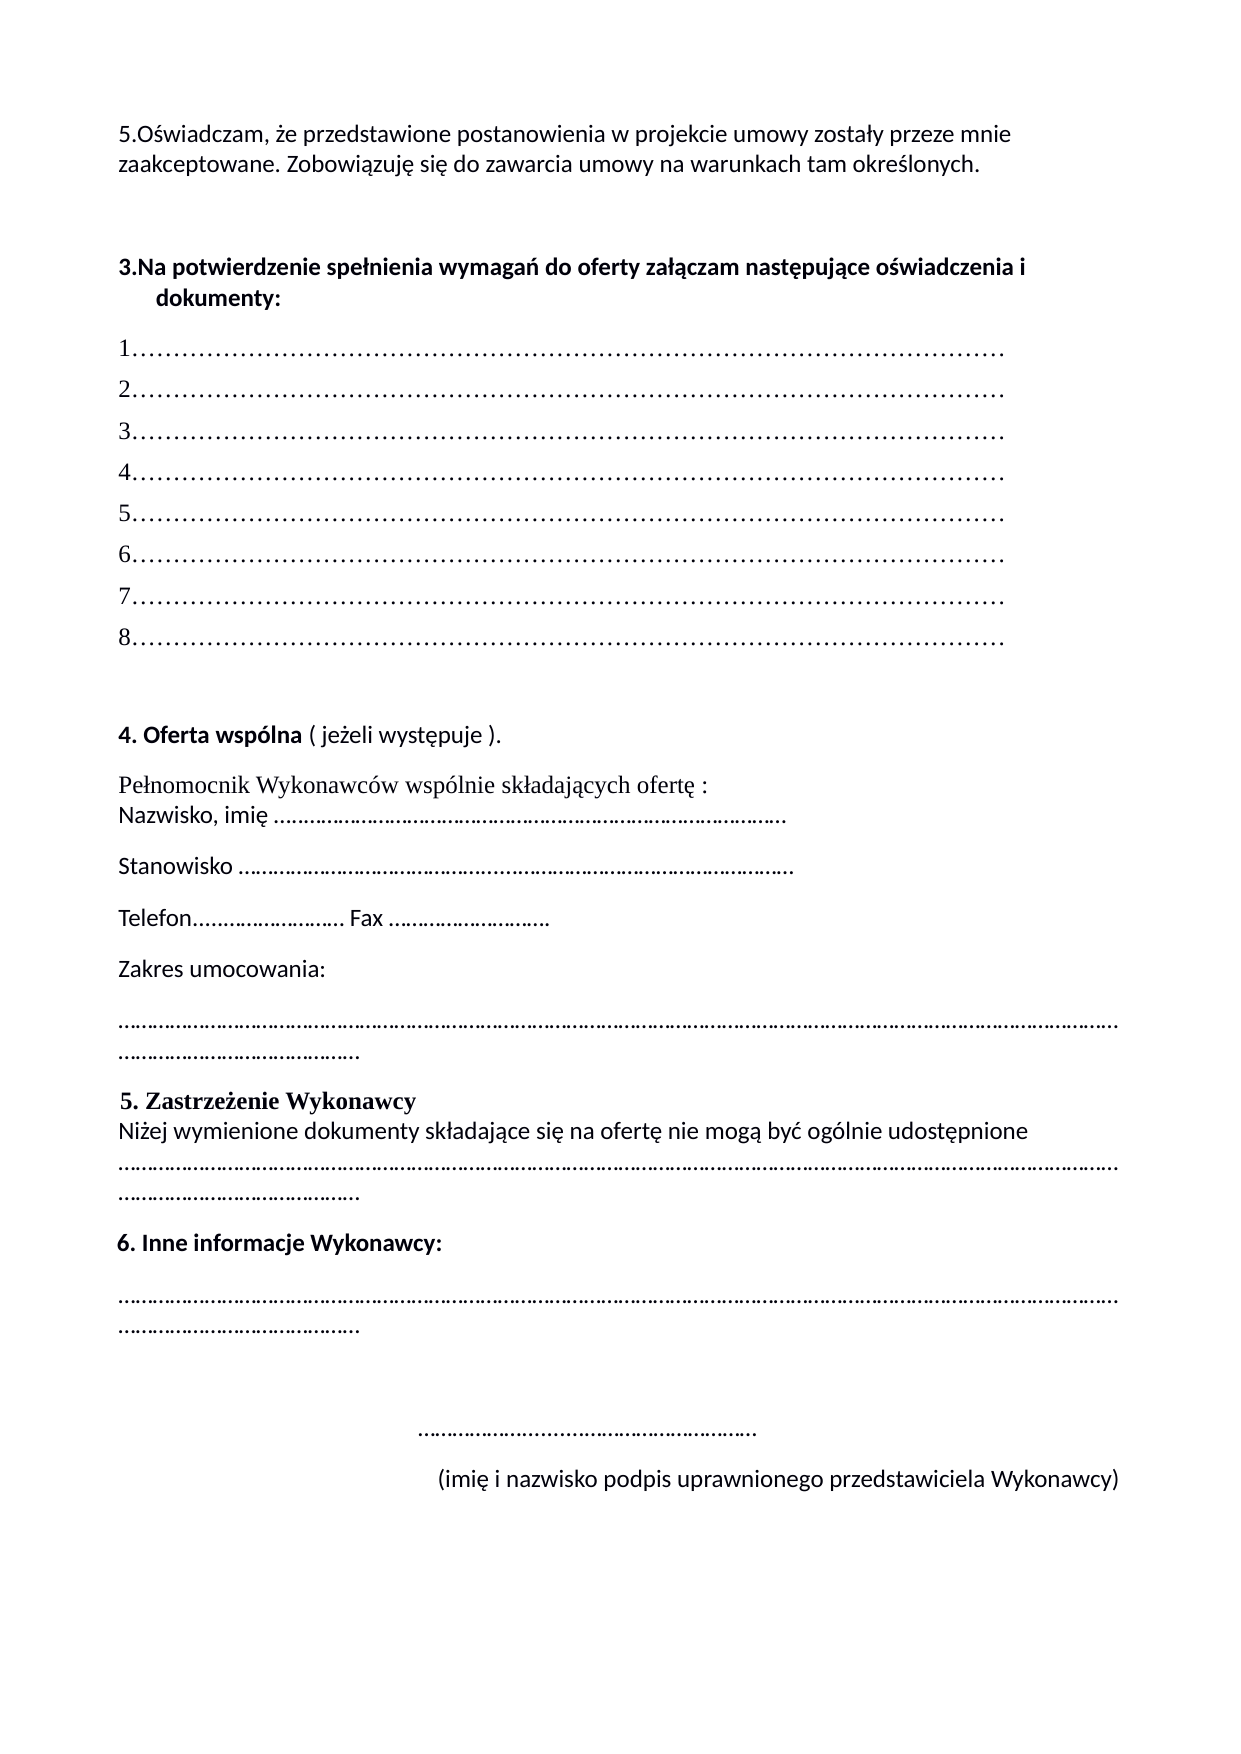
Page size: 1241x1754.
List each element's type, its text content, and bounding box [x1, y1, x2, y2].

text 2…………………………………………………………………………………………… [118, 374, 1122, 403]
text 5.Oświadczam, że przedstawione postanowienia w projekcie umowy zostały przeze mnie zaakceptowane. Zobowiązuję się do zawarcia umowy na warunkach tam określonych. [118, 118, 1120, 179]
text Telefon.....………………… Fax ………………………. [118, 902, 1120, 932]
text (imię i nazwisko podpis uprawnionego przedstawiciela Wykonawcy) [192, 1463, 1120, 1494]
text Niżej wymienione dokumenty składające się na ofertę nie mogą być ogólnie udostępnione ……………………………………………………………………………………………………………………………………………………………………………………………… [118, 1115, 1120, 1207]
text 4…………………………………………………………………………………………… [118, 457, 1122, 486]
text 6. Inne informacje Wykonawcy: [117, 1228, 1121, 1258]
text ………………..........………………………… [118, 1412, 1120, 1443]
text Zakres umocowania: [118, 953, 1120, 984]
text 3…………………………………………………………………………………………… [118, 416, 1122, 444]
text 5…………………………………………………………………………………………… [118, 498, 1122, 527]
text ……………………………………………………………………………………………………………………………………………………………………………………………… [118, 1279, 1120, 1340]
text ……………………………………………………………………………………………………………………………………………………………………………………………… [118, 1004, 1120, 1066]
text Pełnomocnik Wykonawców wspólnie składających ofertę : [118, 770, 1122, 799]
text 3.Na potwierdzenie spełnienia wymagań do oferty załączam następujące oświadczenia i dokumenty: [118, 251, 1120, 312]
text 7…………………………………………………………………………………………… [118, 581, 1122, 609]
text 6…………………………………………………………………………………………… [118, 539, 1122, 568]
text 5. Zastrzeżenie Wykonawcy [118, 1086, 1122, 1115]
text 1…………………………………………………………………………………………… [118, 333, 1122, 362]
text 8…………………………………………………………………………………………… [118, 622, 1122, 651]
text Stanowisko ……………………………………......………………………………………… [118, 851, 1120, 881]
text Nazwisko, imię …..………………………………………………………………………… [118, 799, 1120, 830]
text 4. Oferta wspólna ( jeżeli występuje ). [118, 719, 1121, 749]
